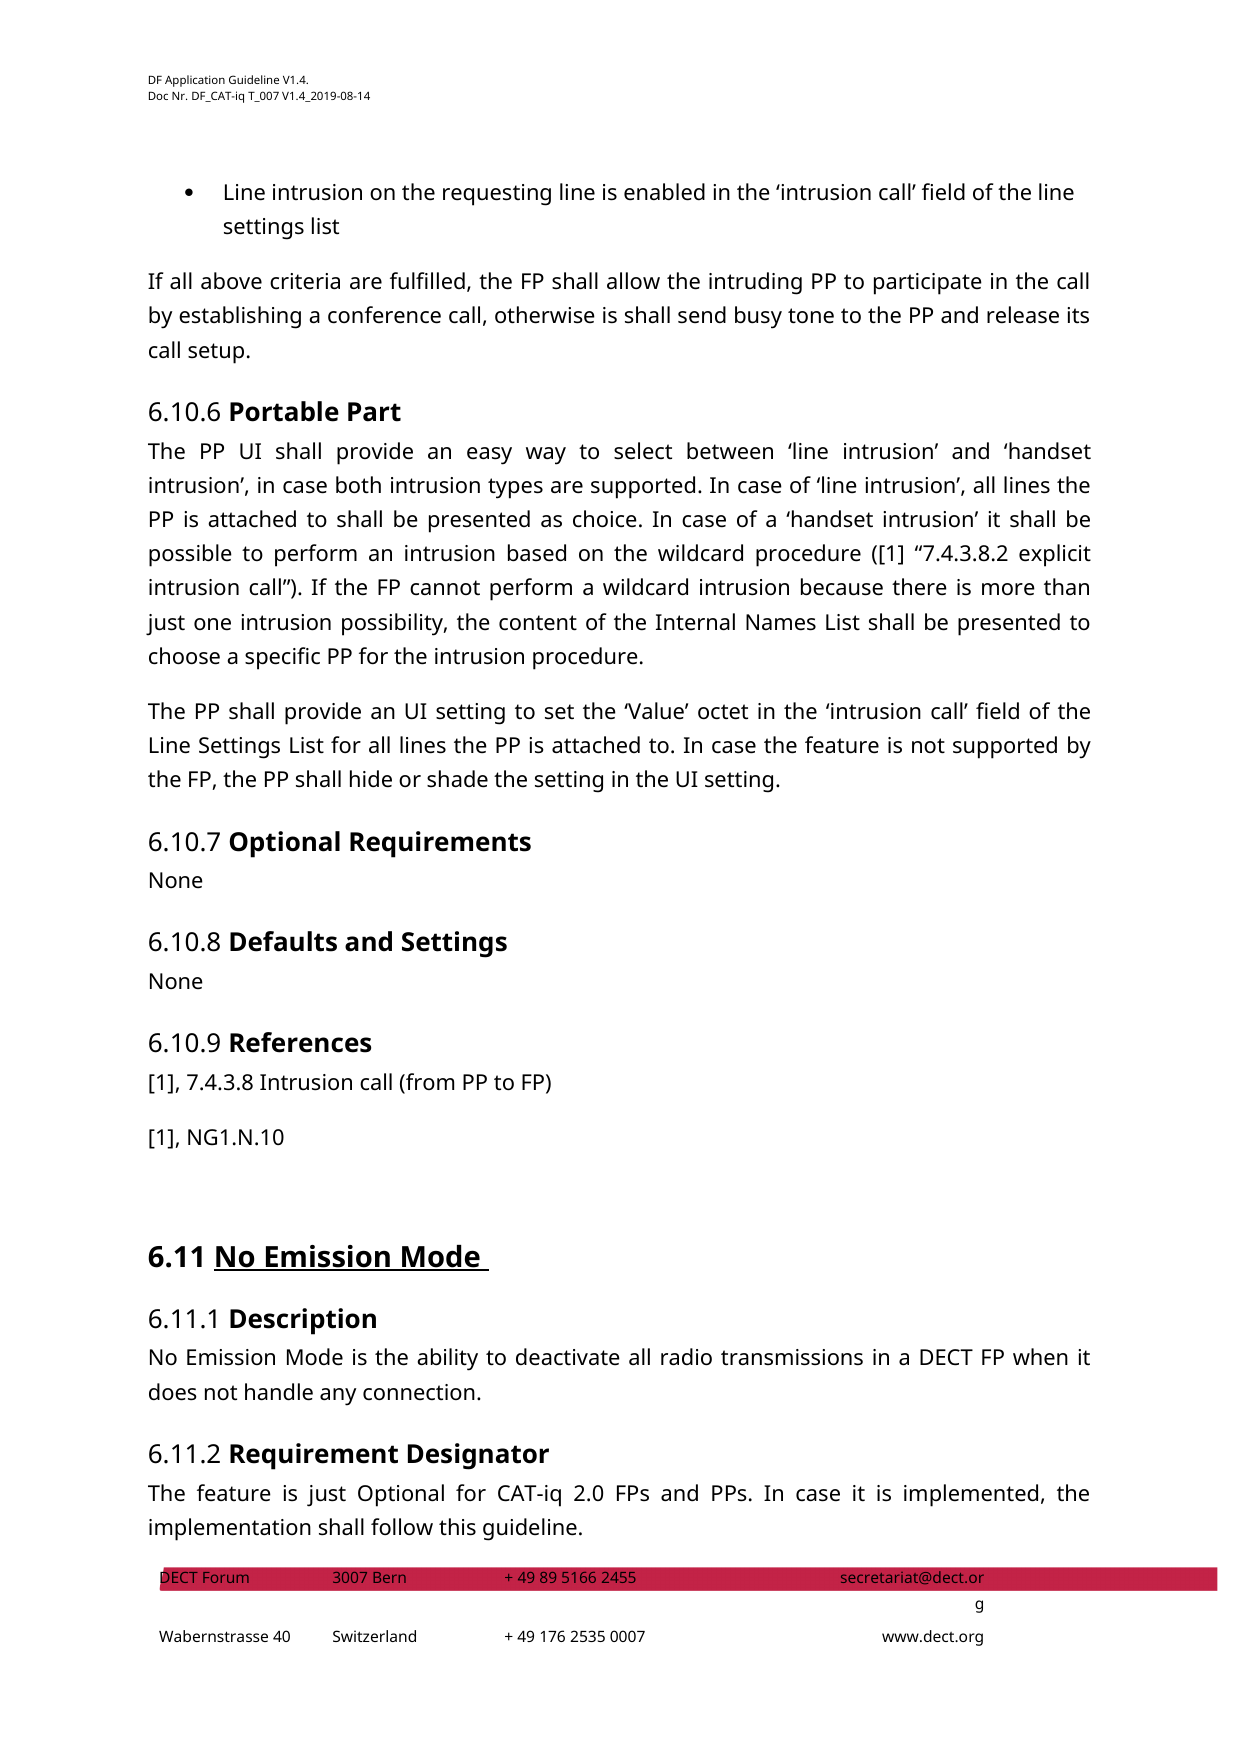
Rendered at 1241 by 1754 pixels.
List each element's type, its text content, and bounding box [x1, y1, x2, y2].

text The PP UI shall provide an easy way to select between ‘line intrusion’ and ‘handset intrusion’, in case both intrusion types are supported. In case of ‘line intrusion’, all lines the PP is attached to shall be presented as choice. In case of a ‘handset intrusion’ it shall be possible to perform an intrusion based on the wildcard procedure ([1] “7.4.3.8.2 explicit intrusion call”). If the FP cannot perform a wildcard intrusion because there is more than just one intrusion possibility, the content of the Internal Names List shall be presented to choose a specific PP for the intrusion procedure. [148, 436, 1092, 670]
subtitle Requirement Designator [148, 1436, 1092, 1471]
subtitle References [148, 1025, 1092, 1061]
subtitle Description [148, 1301, 1092, 1336]
subtitle Optional Requirements [148, 823, 1092, 859]
list Line intrusion on the requesting line is enabled in the ‘intrusion call’ field of the line settings list [185, 177, 1092, 241]
subtitle Defaults and Settings [148, 924, 1092, 959]
text The PP shall provide an UI setting to set the ‘Value’ octet in the ‘intrusion call’ field of the Line Settings List for all lines the PP is attached to. In case the feature is not supported by the FP, the PP shall hide or shade the setting in the UI setting. [148, 696, 1092, 794]
subtitle Portable Part [148, 394, 1092, 429]
text None [148, 966, 1092, 996]
text The feature is just Optional for CAT-iq 2.0 FPs and PPs. In case it is implemented, the implementation shall follow this guideline. [148, 1477, 1092, 1541]
text None [148, 865, 1092, 895]
subtitle No Emission Mode [148, 1236, 1092, 1276]
text [1], NG1.N.10 [148, 1122, 1092, 1152]
picture [159, 1567, 1218, 1591]
text [1], 7.4.3.8 Intrusion call (from PP to FP) [148, 1067, 1092, 1097]
text No Emission Mode is the ability to deactivate all radio transmissions in a DECT FP when it does not handle any connection. [148, 1342, 1092, 1406]
text If all above criteria are fulfilled, the FP shall allow the intruding PP to participate in the call by establishing a conference call, otherwise is shall send busy tone to the PP and release its call setup. [148, 266, 1092, 364]
